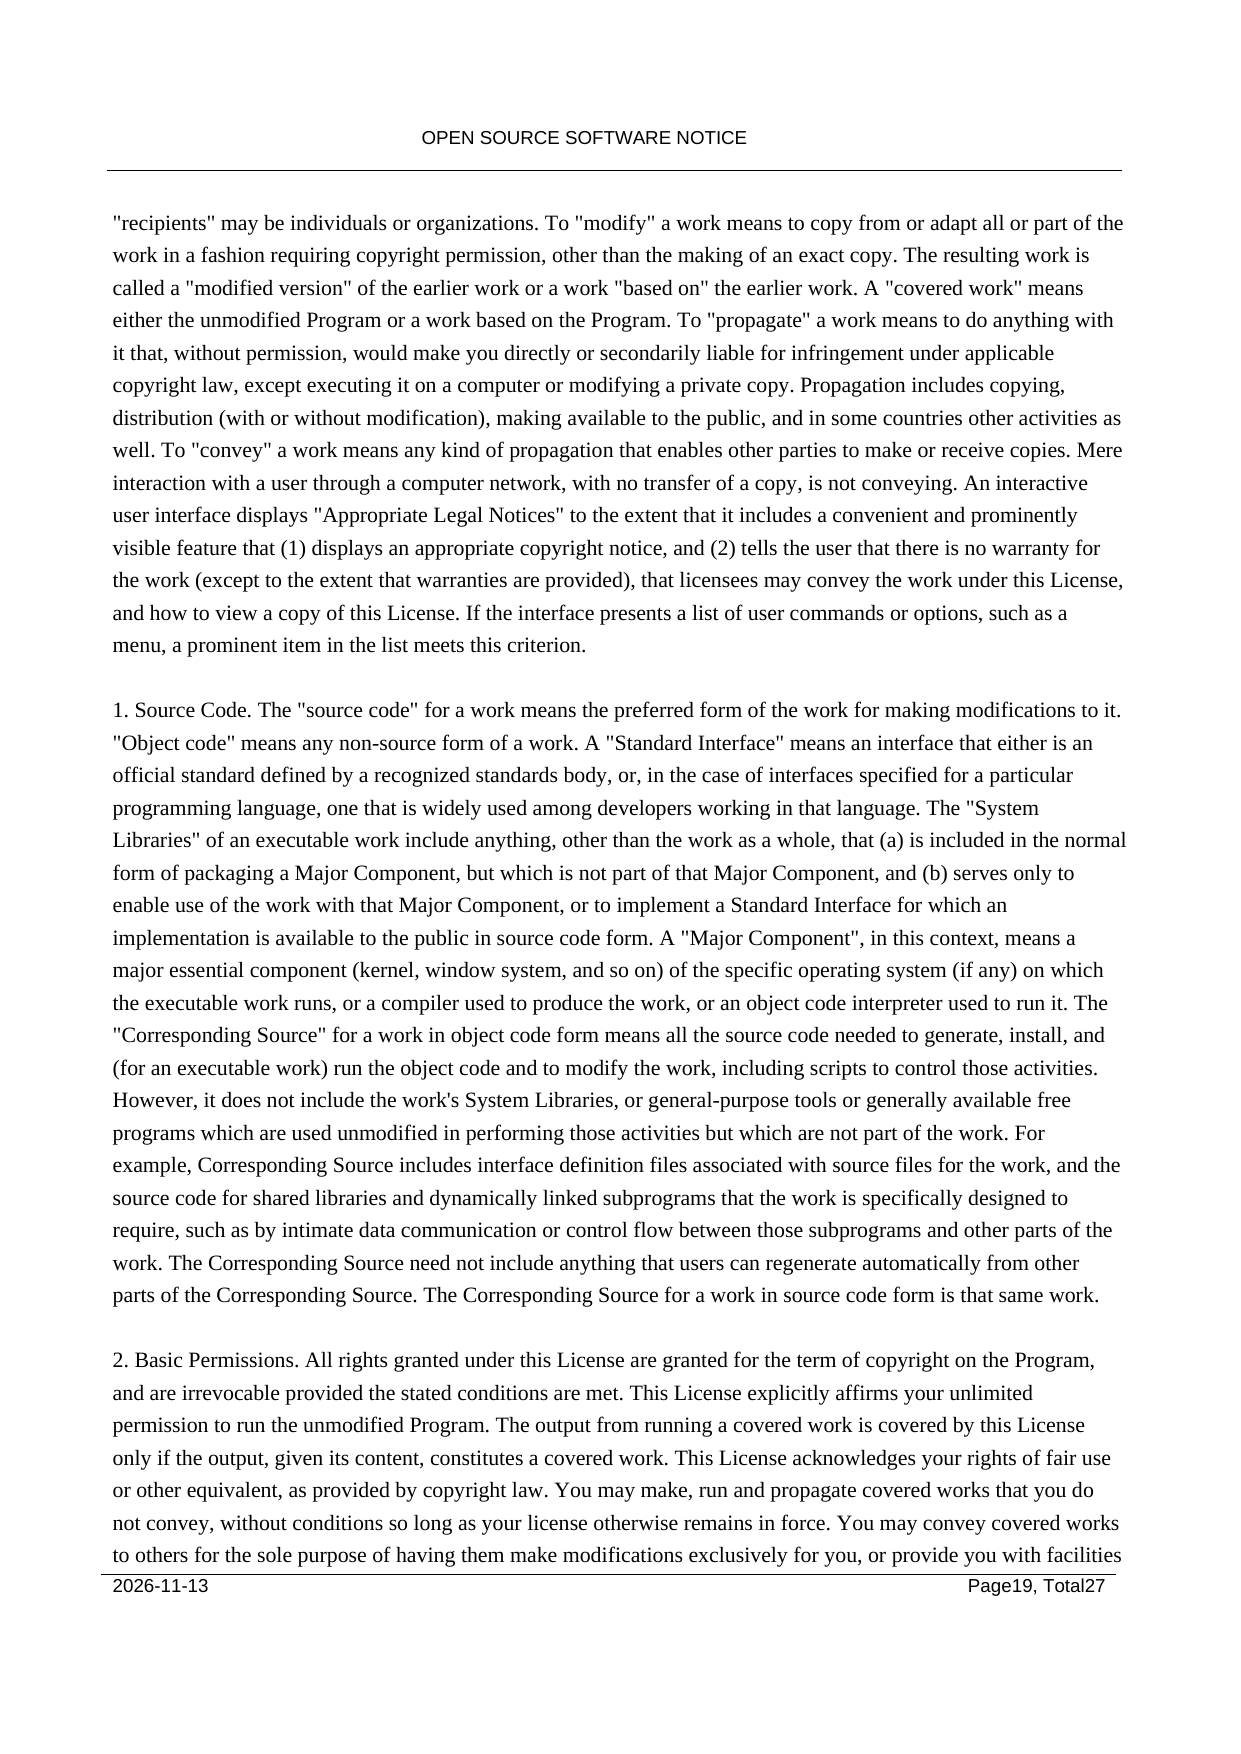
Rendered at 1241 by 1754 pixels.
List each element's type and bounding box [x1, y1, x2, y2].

text [112, 206, 1128, 1571]
